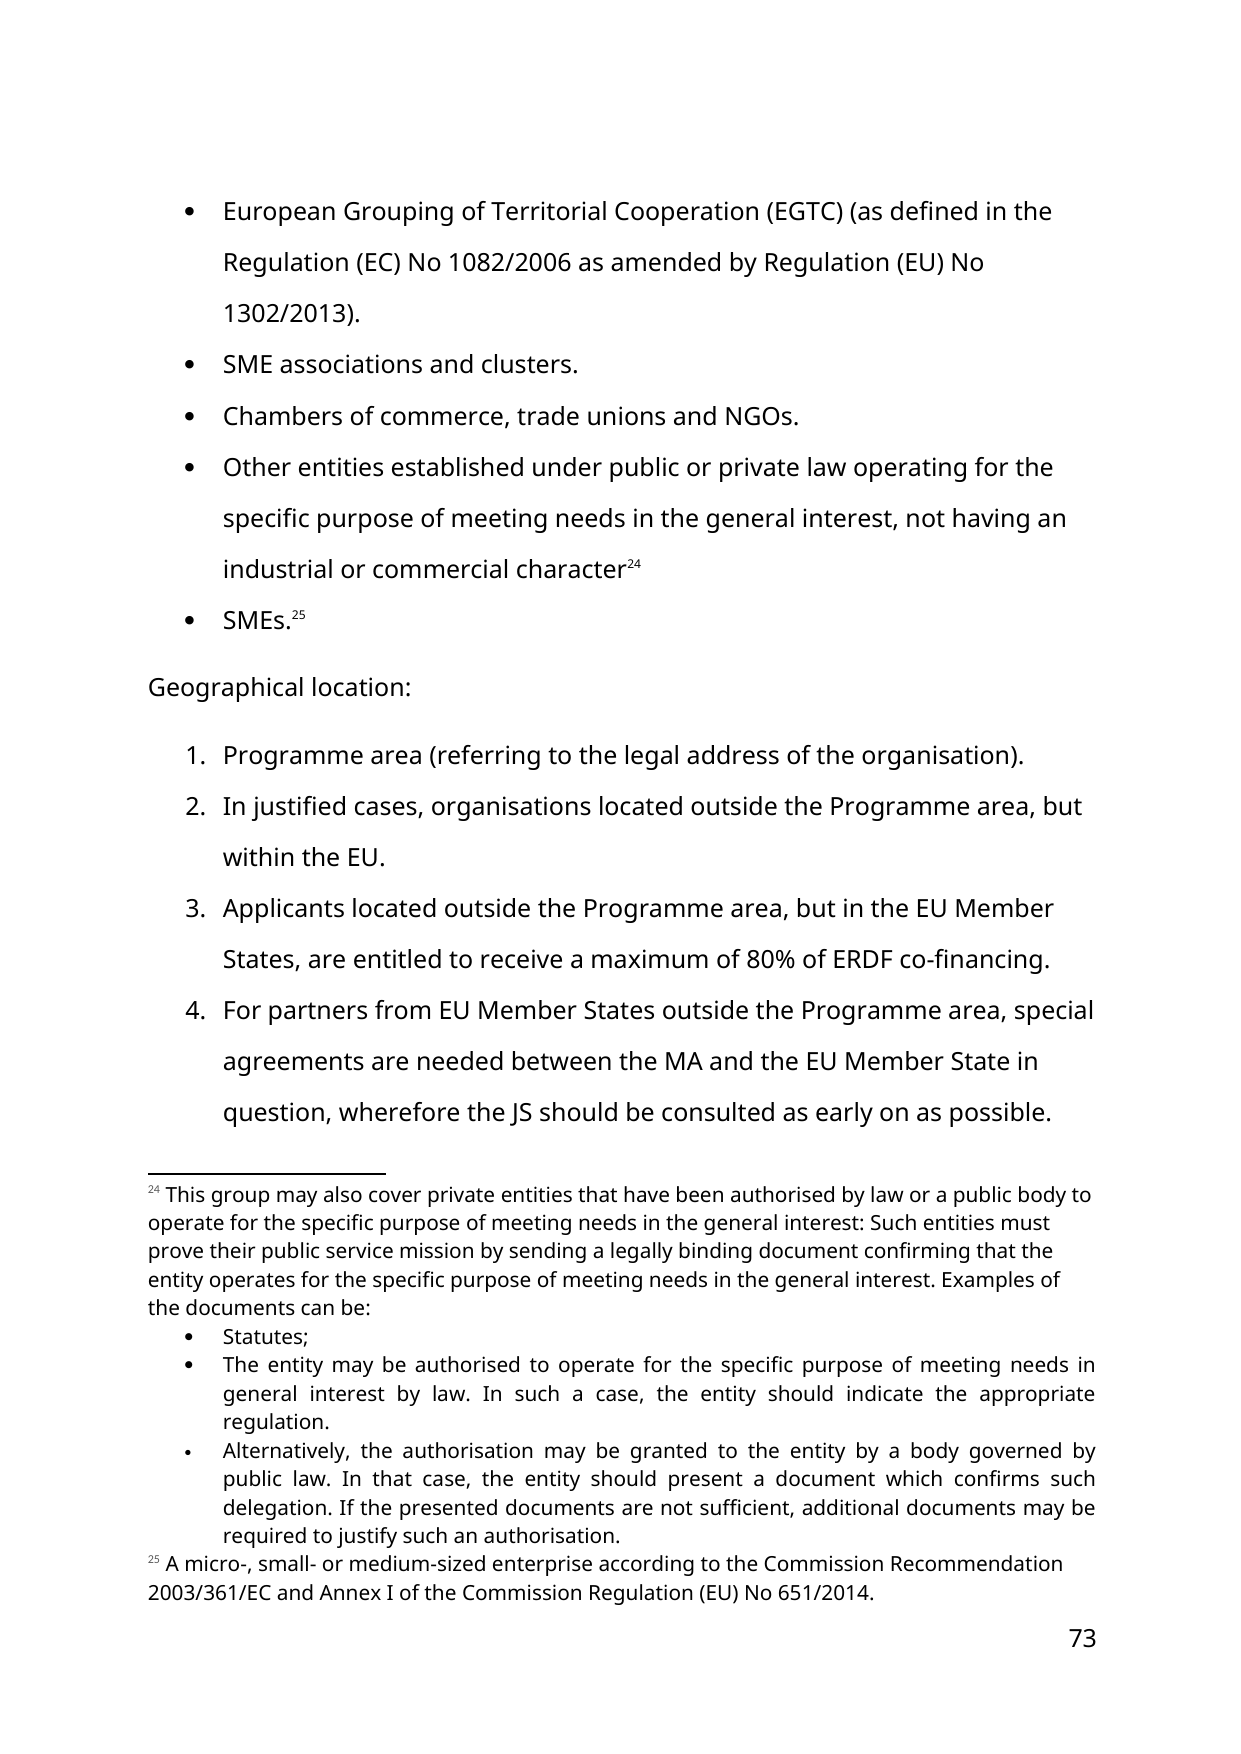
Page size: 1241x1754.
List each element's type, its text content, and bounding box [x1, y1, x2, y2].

list SME associations and clusters. [185, 347, 1097, 381]
list Other entities established under public or private law operating for the specific purpose of meeting needs in the general interest, not having an industrial or commercial character [185, 449, 1097, 585]
list Programme area (referring to the legal address of the organisation). [185, 738, 1097, 772]
list Chambers of commerce, trade unions and NGOs. [185, 398, 1097, 432]
list European Grouping of Territorial Cooperation (EGTC) (as defined in the Regulation (EC) No 1082/2006 as amended by Regulation (EU) No 1302/2013). [185, 194, 1097, 330]
list For partners from EU Member States outside the Programme area, special agreements are needed between the MA and the EU Member State in question, wherefore the JS should be consulted as early on as possible. [185, 993, 1097, 1129]
list In justified cases, organisations located outside the Programme area, but within the EU. [185, 789, 1097, 874]
text Geographical location: [148, 670, 1097, 704]
list Applicants located outside the Programme area, but in the EU Member States, are entitled to receive a maximum of 80% of ERDF co-financing. [185, 891, 1097, 976]
list SMEs. [185, 602, 1097, 636]
